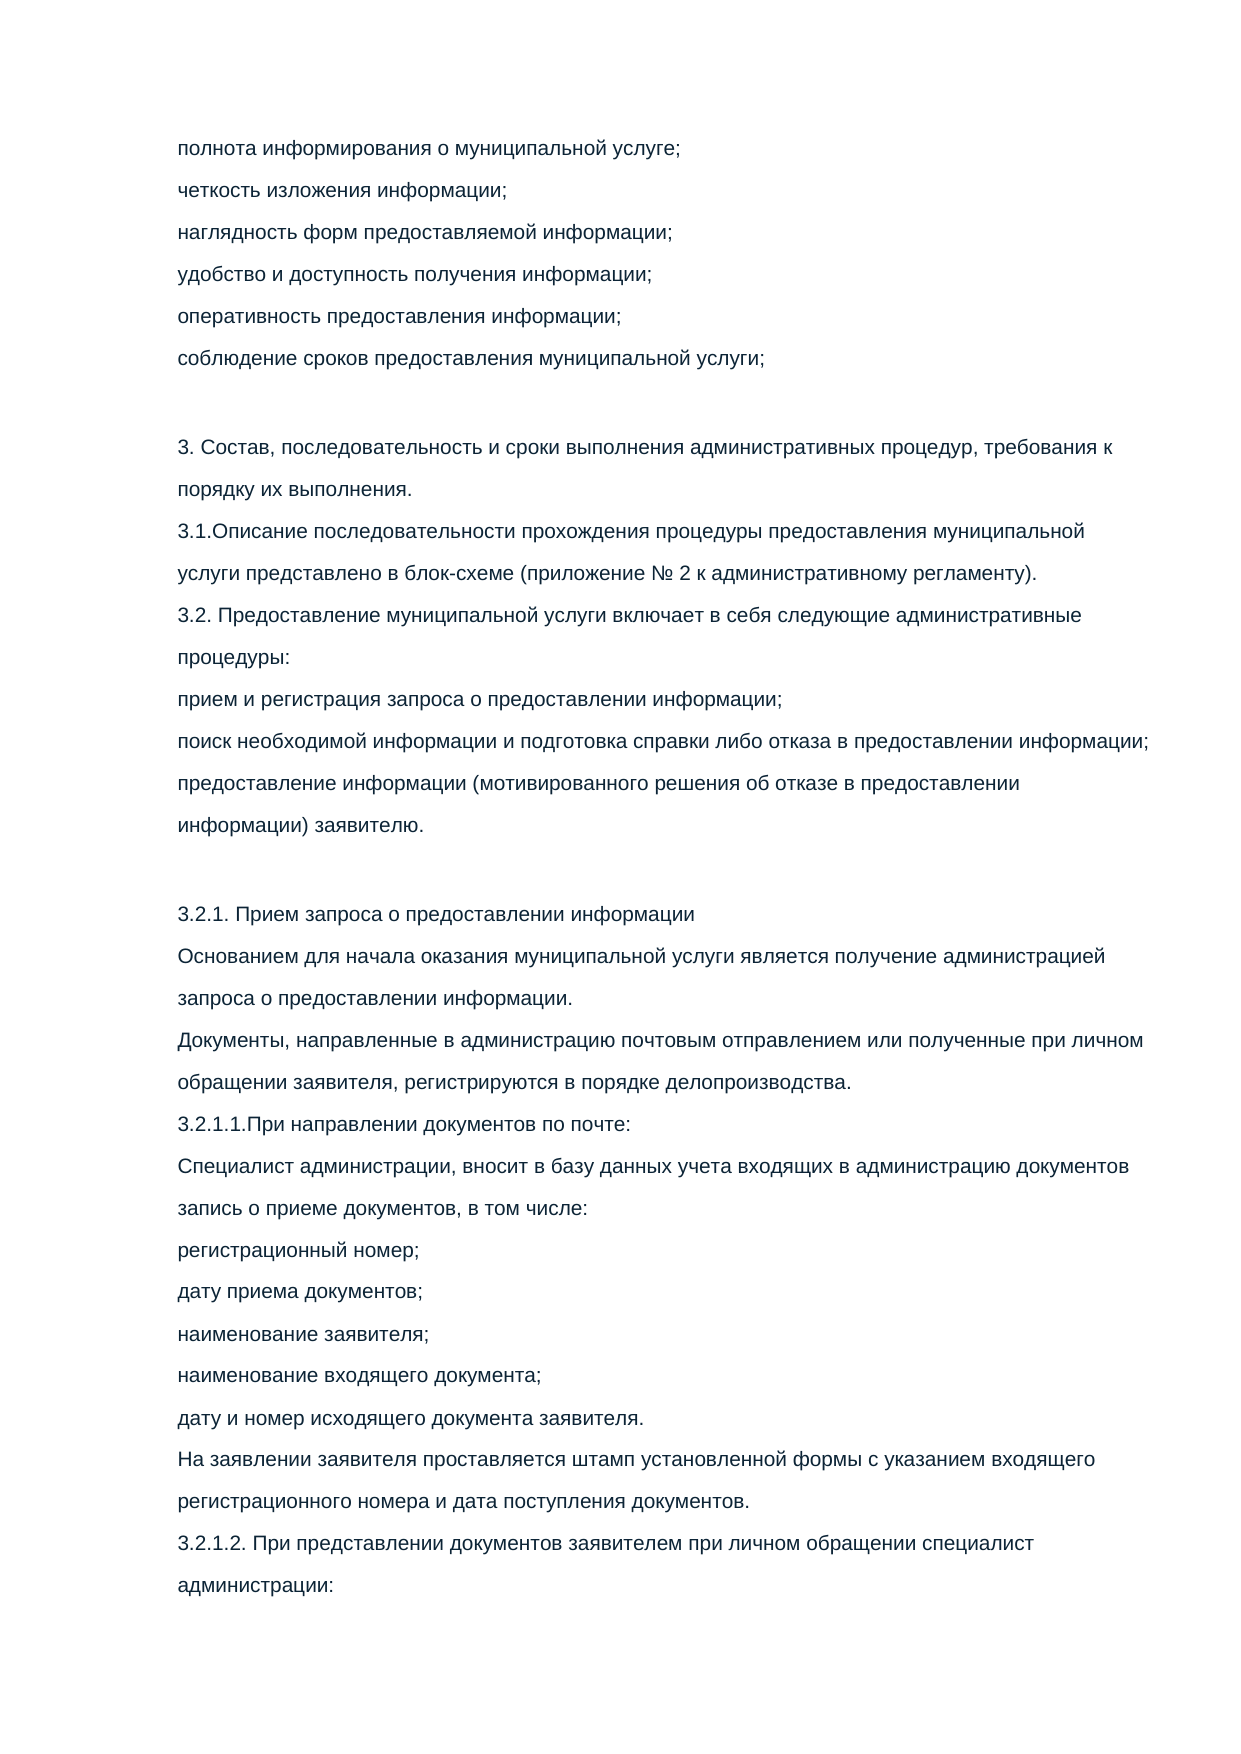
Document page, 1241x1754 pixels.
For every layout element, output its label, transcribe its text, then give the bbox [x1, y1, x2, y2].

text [177, 118, 1152, 370]
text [177, 883, 1152, 1597]
text 3. Состав, последовательность и сроки выполнения административных процедур, требования к порядку их выполнения. 3.1.Описание последовательности прохождения процедуры предоставления муниципальной услуги представлено в блок-схеме (приложение № 2 к административному регламенту). 3.2. Предоставление муниципальной услуги включает в себя следующие административные процедуры: прием и регистрация запроса о предоставлении информации; поиск необходимой информации и подготовка справки либо отказа в предоставлении информации; предоставление информации (мотивированного решения об отказе в предоставлении информации) заявителю. [177, 417, 1152, 837]
